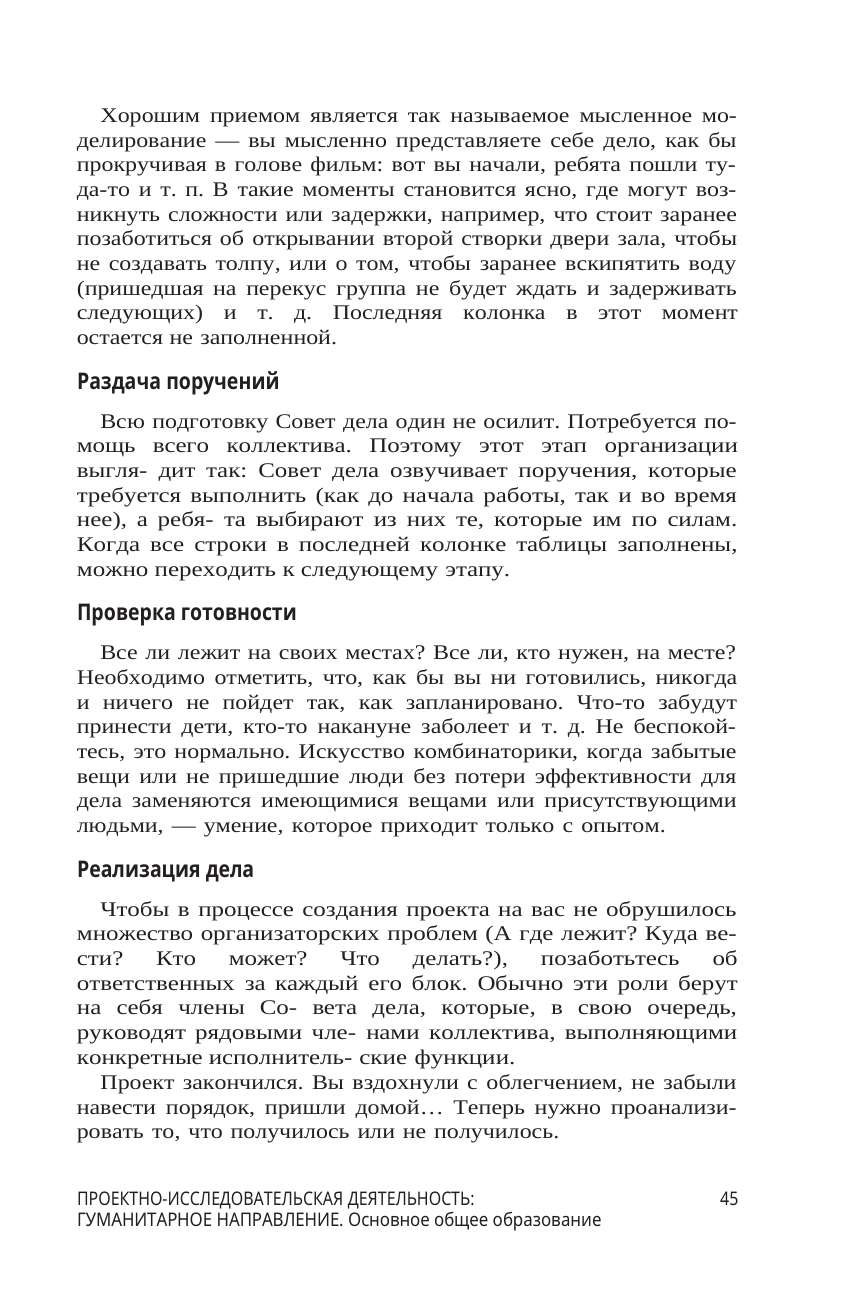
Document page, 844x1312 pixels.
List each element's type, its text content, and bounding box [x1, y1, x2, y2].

subtitle Проверка готовности [77, 596, 779, 627]
subtitle Реализация дела [77, 853, 779, 884]
text ПРОЕКТНО-ИССЛЕДОВАТЕЛЬСКАЯ ДЕЯТЕЛЬНОСТЬ: 45 [77, 1188, 779, 1210]
subtitle Раздача поручений [77, 365, 779, 396]
text Чтобы в процессе создания проекта на вас не обрушилось множество организаторских проблем (А где лежит? Куда ве- сти? Кто может? Что делать?), позаботьтесь об ответственных за каждый его блок. Обычно эти роли берут на себя члены Со- вета дела, которые, в свою очередь, руководят рядовыми чле- нами коллектива, выполняющими конкретные исполнитель- ские функции. [77, 896, 738, 1069]
text ГУМАНИТАРНОЕ НАПРАВЛЕНИЕ. Основное общее образование [77, 1210, 779, 1231]
text Проект закончился. Вы вздохнули с облегчением, не забыли навести порядок, пришли домой… Теперь нужно проанализи- ровать то, что получилось или не получилось. [77, 1070, 738, 1143]
text Все ли лежит на своих местах? Все ли, кто нужен, на месте? Необходимо отметить, что, как бы вы ни готовились, никогда и ничего не пойдет так, как запланировано. Что-то забудут принести дети, кто-то накануне заболеет и т. д. Не беспокой- тесь, это нормально. Искусство комбинаторики, когда забытые вещи или не пришедшие люди без потери эффективности для дела заменяются имеющимися вещами или присутствующими людьми, — умение, которое приходит только с опытом. [77, 640, 738, 837]
text Всю подготовку Совет дела один не осилит. Потребуется по- мощь всего коллектива. Поэтому этот этап организации выгля- дит так: Совет дела озвучивает поручения, которые требуется выполнить (как до начала работы, так и во время нее), а ребя- та выбирают из них те, которые им по силам. Когда все строки в последней колонке таблицы заполнены, можно переходить к следующему этапу. [77, 409, 738, 581]
text Хорошим приемом является так называемое мысленное мо- делирование — вы мысленно представляете себе дело, как бы прокручивая в голове фильм: вот вы начали, ребята пошли ту- да-то и т. п. В такие моменты становится ясно, где могут воз- никнуть сложности или задержки, например, что стоит заранее позаботиться об открывании второй створки двери зала, чтобы не создавать толпу, или о том, чтобы заранее вскипятить воду (пришедшая на перекус группа не будет ждать и задерживать следующих) и т. д. Последняя колонка в этот момент остается не заполненной. [77, 103, 738, 349]
